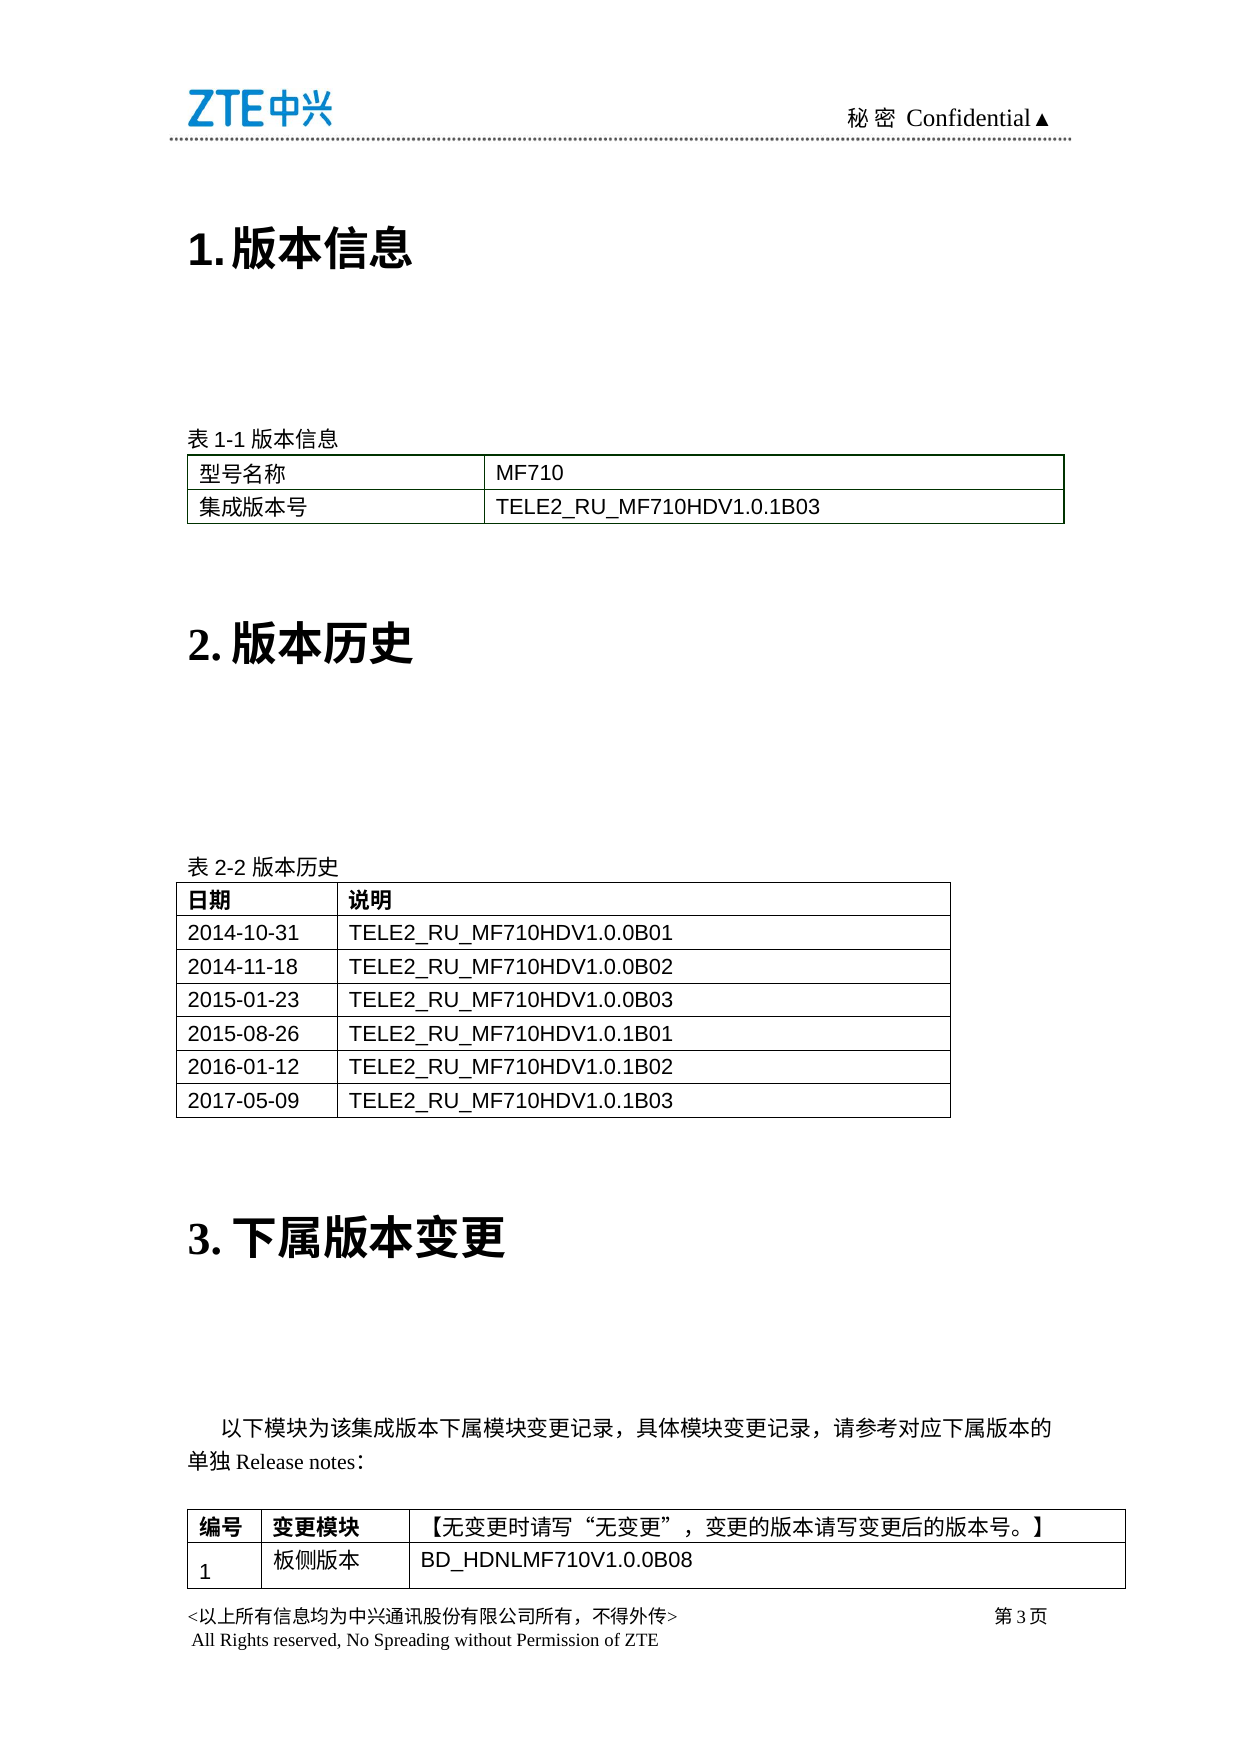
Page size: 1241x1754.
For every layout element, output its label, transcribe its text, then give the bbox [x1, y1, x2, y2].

table_header MF710 [485, 456, 1063, 489]
table_cell 2015-08-26 [177, 1017, 337, 1049]
table_cell 2014-10-31 [177, 916, 337, 949]
table_cell TELE2_RU_MF710HDV1.0.0B01 [338, 916, 950, 949]
table_cell 2014-11-18 [177, 950, 337, 982]
subtitle 版本信息 [187, 196, 1053, 294]
table_cell 2017-05-09 [177, 1084, 337, 1117]
table_cell TELE2_RU_MF710HDV1.0.0B03 [338, 984, 950, 1016]
table_cell 2015-01-23 [177, 984, 337, 1016]
picture [169, 134, 1072, 144]
text 表1-1 版本信息 [187, 422, 1053, 454]
table_cell BD_HDNLMF710V1.0.0B08 [410, 1543, 1125, 1588]
table_cell 集成版本号 [188, 490, 484, 522]
table_cell TELE2_RU_MF710HDV1.0.1B03 [485, 490, 1063, 522]
table_cell 1 [188, 1543, 261, 1588]
table_header 编号 [188, 1510, 261, 1542]
table_header 日期 [177, 883, 337, 915]
table_cell TELE2_RU_MF710HDV1.0.1B03 [338, 1084, 950, 1117]
text 表 2-2 版本历史 [187, 849, 1053, 882]
table_cell 板侧版本 [262, 1543, 409, 1588]
subtitle 版本历史 [187, 591, 1053, 689]
table_cell TELE2_RU_MF710HDV1.0.1B02 [338, 1051, 950, 1083]
table_cell TELE2_RU_MF710HDV1.0.0B02 [338, 950, 950, 982]
picture [187, 88, 333, 127]
table_header 说明 [338, 883, 950, 915]
table_header 型号名称 [188, 456, 484, 489]
table_header 【无变更时请写“无变更”，变更的版本请写变更后的版本号。】 [410, 1510, 1125, 1542]
table_header 变更模块 [262, 1510, 409, 1542]
table_cell TELE2_RU_MF710HDV1.0.1B01 [338, 1017, 950, 1049]
table_cell 2016-01-12 [177, 1051, 337, 1083]
subtitle 下属版本变更 [187, 1186, 1053, 1283]
text 以下模块为该集成版本下属模块变更记录，具体模块变更记录，请参考对应下属版本的单独Release notes： [187, 1411, 1053, 1476]
